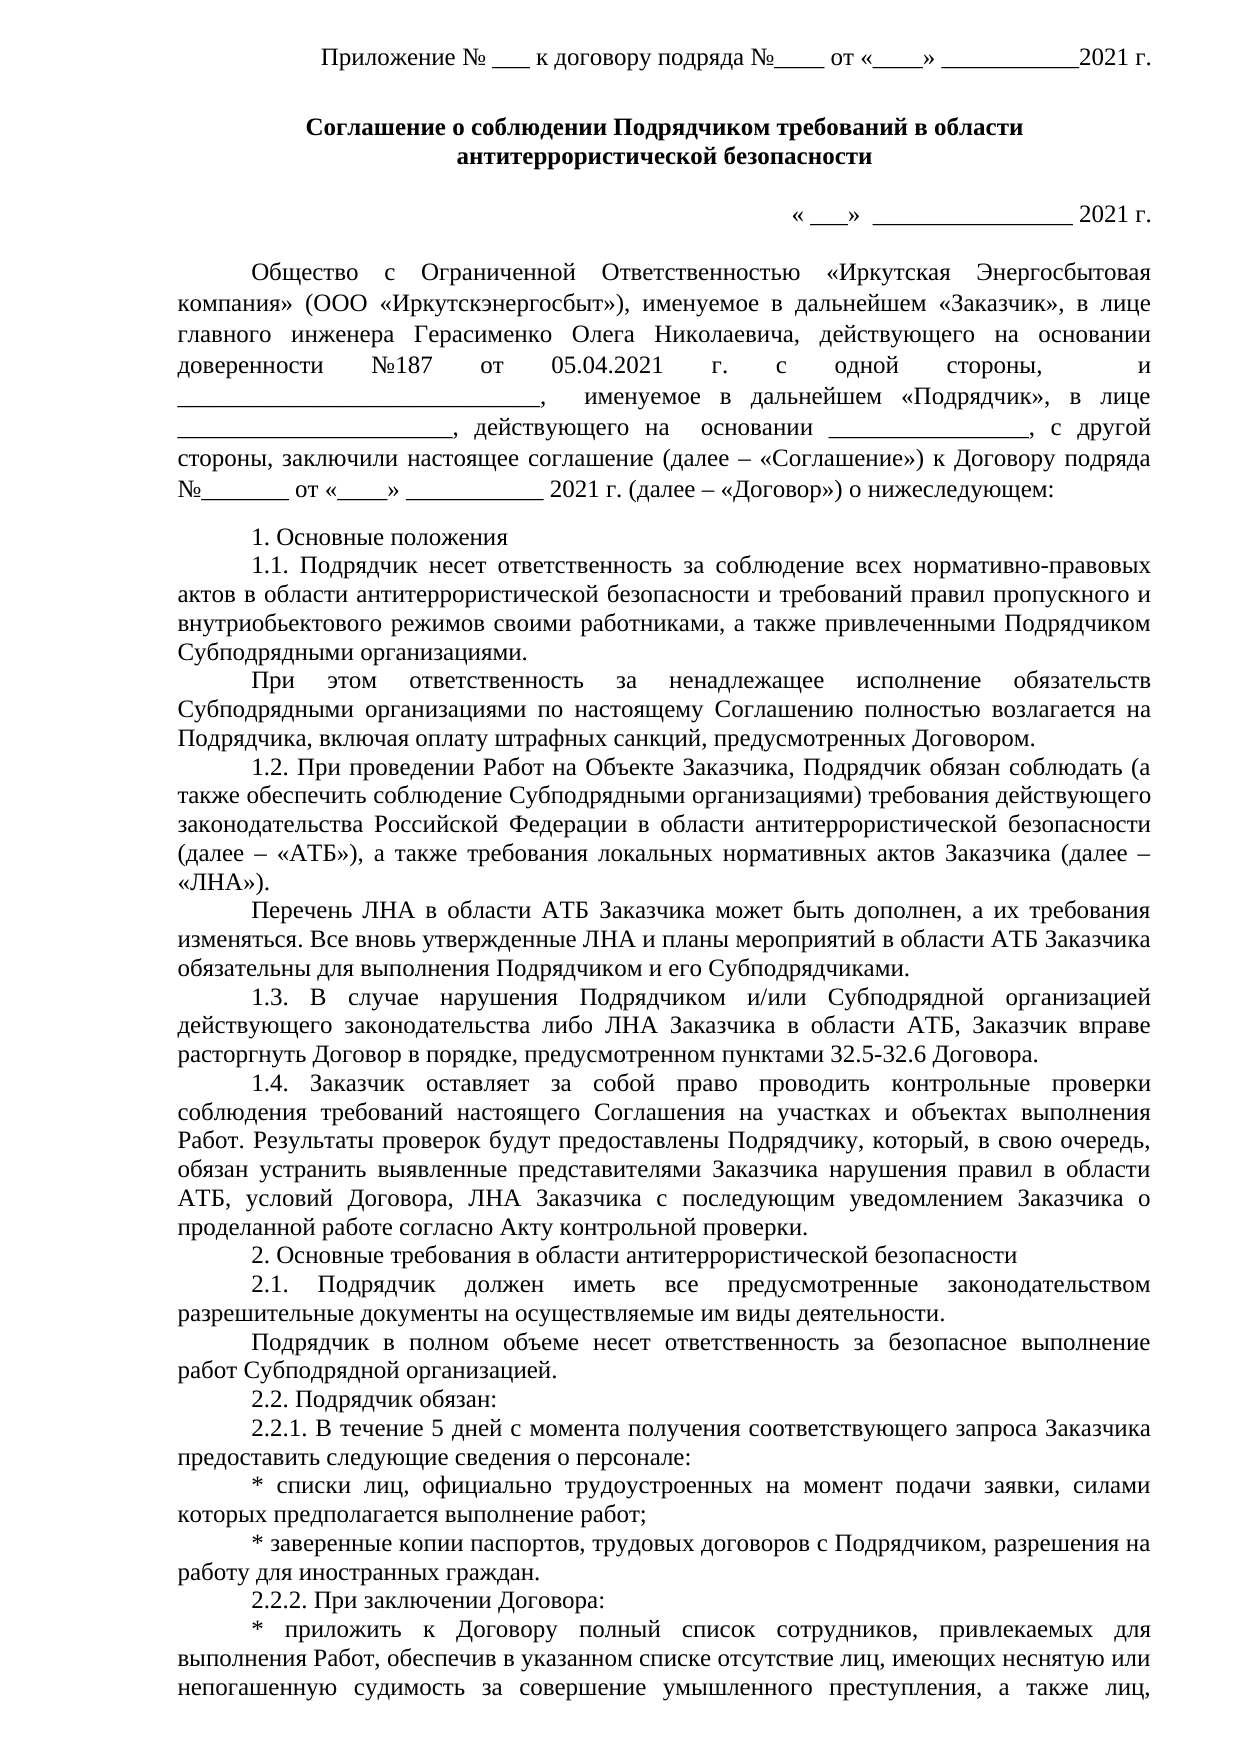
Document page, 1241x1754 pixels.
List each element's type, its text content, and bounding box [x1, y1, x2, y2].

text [177, 1614, 1152, 1700]
text 1.3. В случае нарушения Подрядчиком и/или Субподрядной организацией действующего законодательства либо ЛНА Заказчика в области АТБ, Заказчик вправе расторгнуть Договор в порядке, предусмотренном пунктами 32.5-32.6 Договора. [177, 982, 1152, 1068]
text При этом ответственность за ненадлежащее исполнение обязательств Субподрядными организациями по настоящему Соглашению полностью возлагается на Подрядчика, включая оплату штрафных санкций, предусмотренных Договором. [177, 665, 1152, 752]
text « ___» ________________ 2021 г. [177, 199, 1152, 227]
text 1.2. При проведении Работ на Объекте Заказчика, Подрядчик обязан соблюдать (а также обеспечить соблюдение Субподрядными организациями) требования действующего законодательства Российской Федерации в области антитеррористической безопасности (далее – «АТБ»), а также требования локальных нормативных актов Заказчика (далее – «ЛНА»). [177, 752, 1152, 895]
list Соглашение о соблюдении Подрядчиком требований в области антитеррористической безопасности [177, 112, 1152, 169]
text 2.2.1. В течение 5 дней с момента получения соответствующего запроса Заказчика предоставить следующие сведения о персонале: [177, 1413, 1152, 1470]
text 2.2.2. При заключении Договора: [177, 1585, 1152, 1614]
list Приложение № ___ к договору подряда №____ от «____» ___________2021 г. [177, 42, 1152, 99]
text Общество с Ограниченной Ответственностью «Иркутская Энергосбытовая компания» (ООО «Иркутскэнергосбыт»), именуемое в дальнейшем «Заказчик», в лице главного инженера Герасименко Олега Николаевича, действующего на основании доверенности №187 от 05.04.2021 г. с одной стороны, и _____________________________, именуемое в дальнейшем «Подрядчик», в лице ______________________, действующего на основании ________________, с другой стороны, заключили настоящее соглашение (далее – «Соглашение») к Договору подряда №_______ от «____» ___________ 2021 г. (далее – «Договор») о нижеследующем: [177, 257, 1152, 503]
text * списки лиц, официально трудоустроенных на момент подачи заявки, силами которых предполагается выполнение работ; [177, 1470, 1152, 1528]
text 2.1. Подрядчик должен иметь все предусмотренные законодательством разрешительные документы на осуществляемые им виды деятельности. [177, 1269, 1152, 1327]
text 1.4. Заказчик оставляет за собой право проводить контрольные проверки соблюдения требований настоящего Соглашения на участках и объектах выполнения Работ. Результаты проверок будут предоставлены Подрядчику, который, в свою очередь, обязан устранить выявленные представителями Заказчика нарушения правил в области АТБ, условий Договора, ЛНА Заказчика с последующим уведомлением Заказчика о проделанной работе согласно Акту контрольной проверки. [177, 1068, 1152, 1240]
text Перечень ЛНА в области АТБ Заказчика может быть дополнен, а их требования изменяться. Все вновь утвержденные ЛНА и планы мероприятий в области АТБ Заказчика обязательны для выполнения Подрядчиком и его Субподрядчиками. [177, 895, 1152, 982]
text 1.1. Подрядчик несет ответственность за соблюдение всех нормативно-правовых актов в области антитеррористической безопасности и требований правил пропускного и внутриобьектового режимов своими работниками, а также привлеченными Подрядчиком Субподрядными организациями. [177, 550, 1152, 665]
text 2.2. Подрядчик обязан: [177, 1384, 1152, 1413]
text 2. Основные требования в области антитеррористической безопасности [177, 1240, 1152, 1269]
text Подрядчик в полном объеме несет ответственность за безопасное выполнение работ Субподрядной организацией. [177, 1327, 1152, 1384]
text * заверенные копии паспортов, трудовых договоров с Подрядчиком, разрешения на работу для иностранных граждан. [177, 1528, 1152, 1585]
text 1. Основные положения [177, 522, 1152, 550]
